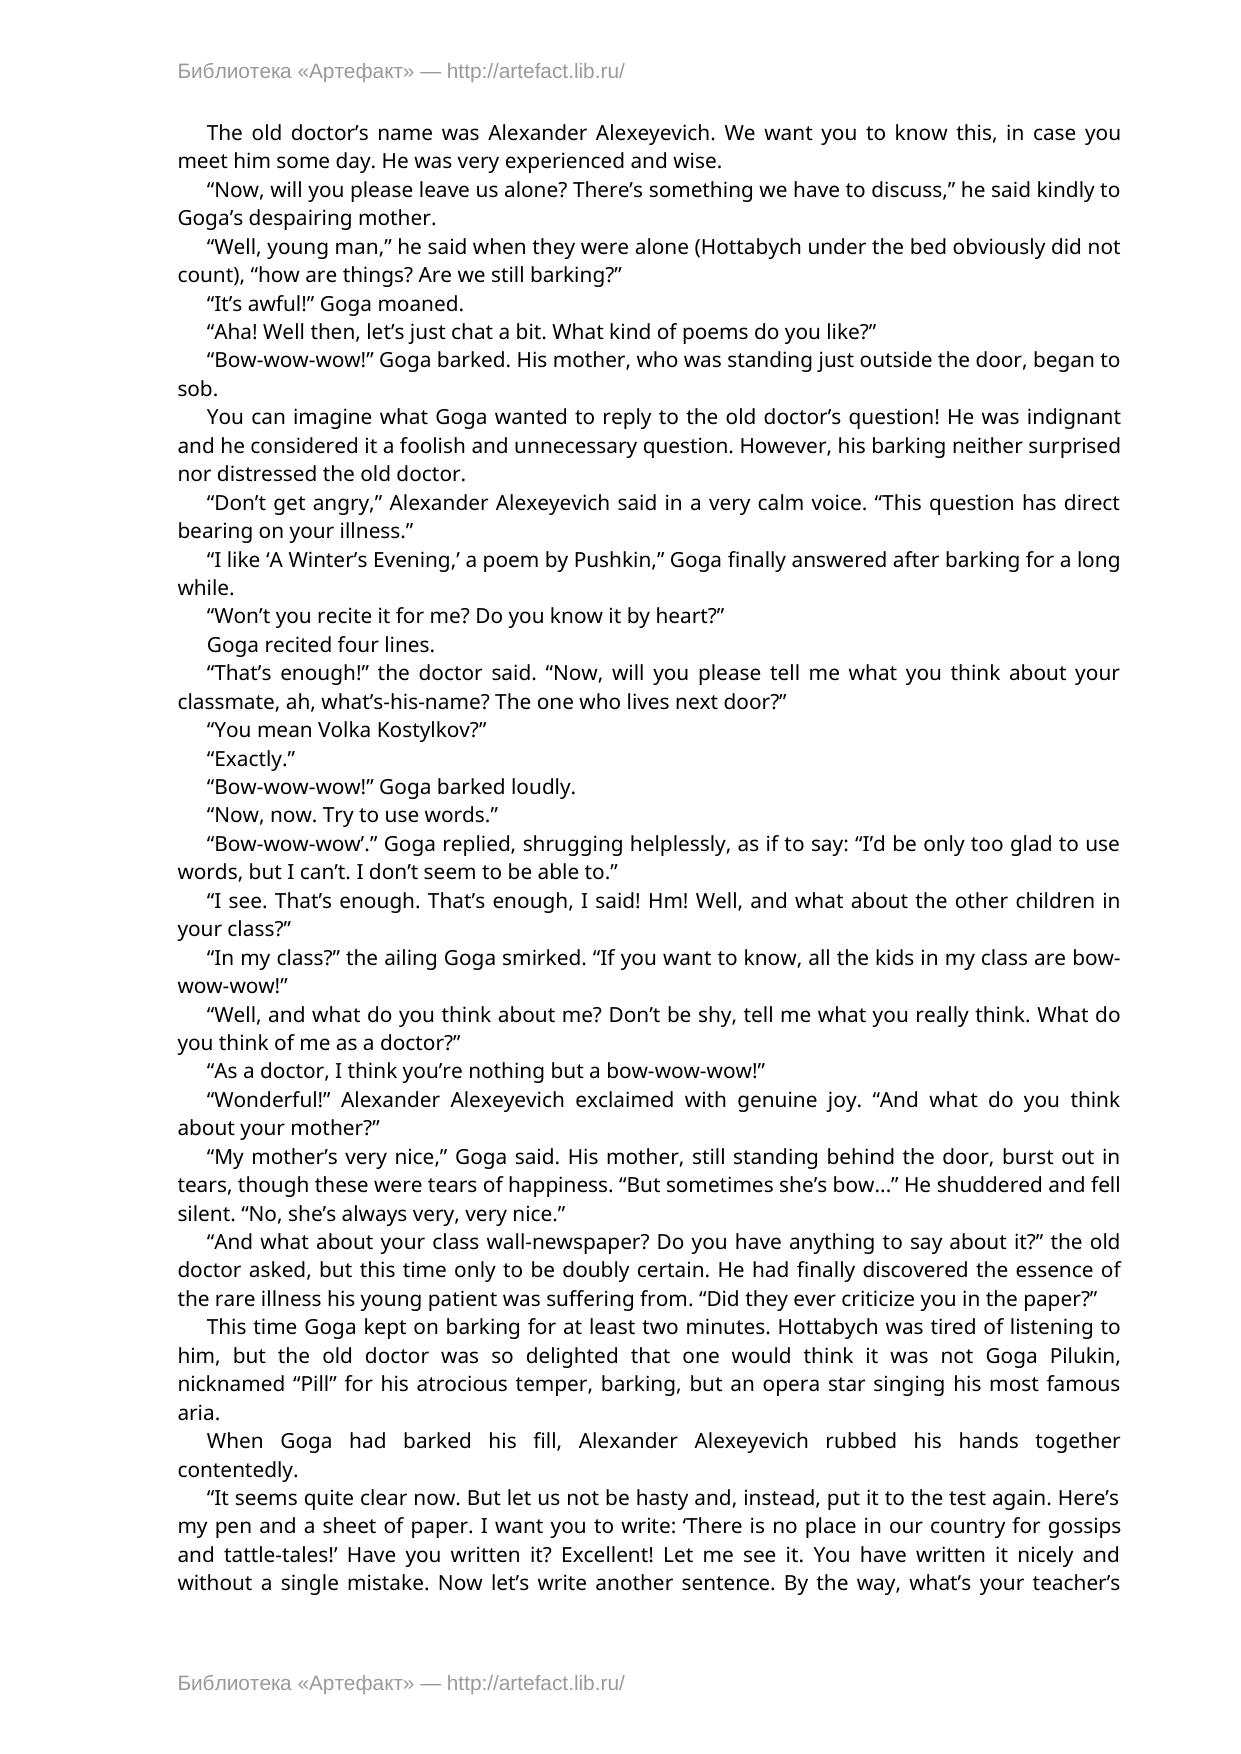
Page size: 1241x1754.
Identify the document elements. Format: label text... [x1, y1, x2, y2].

text “Well, young man,” he said when they were alone (Hottabych under the bed obviously did not count), “how are things? Are we still barking?” [177, 232, 1122, 289]
text “Now, now. Try to use words.” [177, 801, 1122, 829]
text Goga recited four lines. [177, 630, 1122, 658]
text When Goga had barked his fill, Alexander Alexeyevich rubbed his hands together contentedly. [177, 1426, 1122, 1483]
text “It’s awful!” Goga moaned. [177, 289, 1122, 317]
text “I like ‘A Winter’s Evening,’ a poem by Pushkin,” Goga finally answered after barking for a long while. [177, 545, 1122, 602]
text “Won’t you recite it for me? Do you know it by heart?” [177, 602, 1122, 630]
text This time Goga kept on barking for at least two minutes. Hottabych was tired of listening to him, but the old doctor was so delighted that one would think it was not Goga Pilukin, nicknamed “Pill” for his atrocious temper, barking, but an opera star singing his most famous aria. [177, 1312, 1122, 1426]
text “Bow-wow-wow!” Goga barked. His mother, who was standing just outside the door, began to sob. [177, 346, 1122, 402]
text “I see. That’s enough. That’s enough, I said! Hm! Well, and what about the other children in your class?” [177, 886, 1122, 943]
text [177, 1483, 1122, 1597]
text “Well, and what do you think about me? Don’t be shy, tell me what you really think. What do you think of me as a doctor?” [177, 1000, 1122, 1057]
text “Aha! Well then, let’s just chat a bit. What kind of poems do you like?” [177, 317, 1122, 346]
text “Don’t get angry,” Alexander Alexeyevich said in a very calm voice. “This question has direct bearing on your illness.” [177, 488, 1122, 545]
text “And what about your class wall-newspaper? Do you have anything to say about it?” the old doctor asked, but this time only to be doubly certain. He had finally discovered the essence of the rare illness his young patient was suffering from. “Did they ever criticize you in the paper?” [177, 1227, 1122, 1312]
text “Bow-wow-wow!” Goga barked loudly. [177, 772, 1122, 801]
text “As a doctor, I think you’re nothing but a bow-wow-wow!” [177, 1057, 1122, 1085]
text “Wonderful!” Alexander Alexeyevich exclaimed with genuine joy. “And what do you think about your mother?” [177, 1085, 1122, 1142]
text “My mother’s very nice,” Goga said. His mother, still standing behind the door, burst out in tears, though these were tears of happiness. “But sometimes she’s bow...” He shuddered and fell silent. “No, she’s always very, very nice.” [177, 1142, 1122, 1227]
text “In my class?” the ailing Goga smirked. “If you want to know, all the kids in my class are bow-wow-wow!” [177, 943, 1122, 1000]
text “Exactly.” [177, 744, 1122, 772]
text “Bow-wow-wow’.” Goga replied, shrugging helplessly, as if to say: “I’d be only too glad to use words, but I can’t. I don’t seem to be able to.” [177, 829, 1122, 886]
text You can imagine what Goga wanted to reply to the old doctor’s question! He was indignant and he considered it a foolish and unnecessary question. However, his barking neither surprised nor distressed the old doctor. [177, 402, 1122, 488]
text “That’s enough!” the doctor said. “Now, will you please tell me what you think about your classmate, ah, what’s-his-name? The one who lives next door?” [177, 658, 1122, 715]
text “You mean Volka Kostylkov?” [177, 715, 1122, 744]
text “Now, will you please leave us alone? There’s something we have to discuss,” he said kindly to Goga’s despairing mother. [177, 175, 1122, 232]
text The old doctor’s name was Alexander Alexeyevich. We want you to know this, in case you meet him some day. He was very experienced and wise. [177, 118, 1122, 175]
